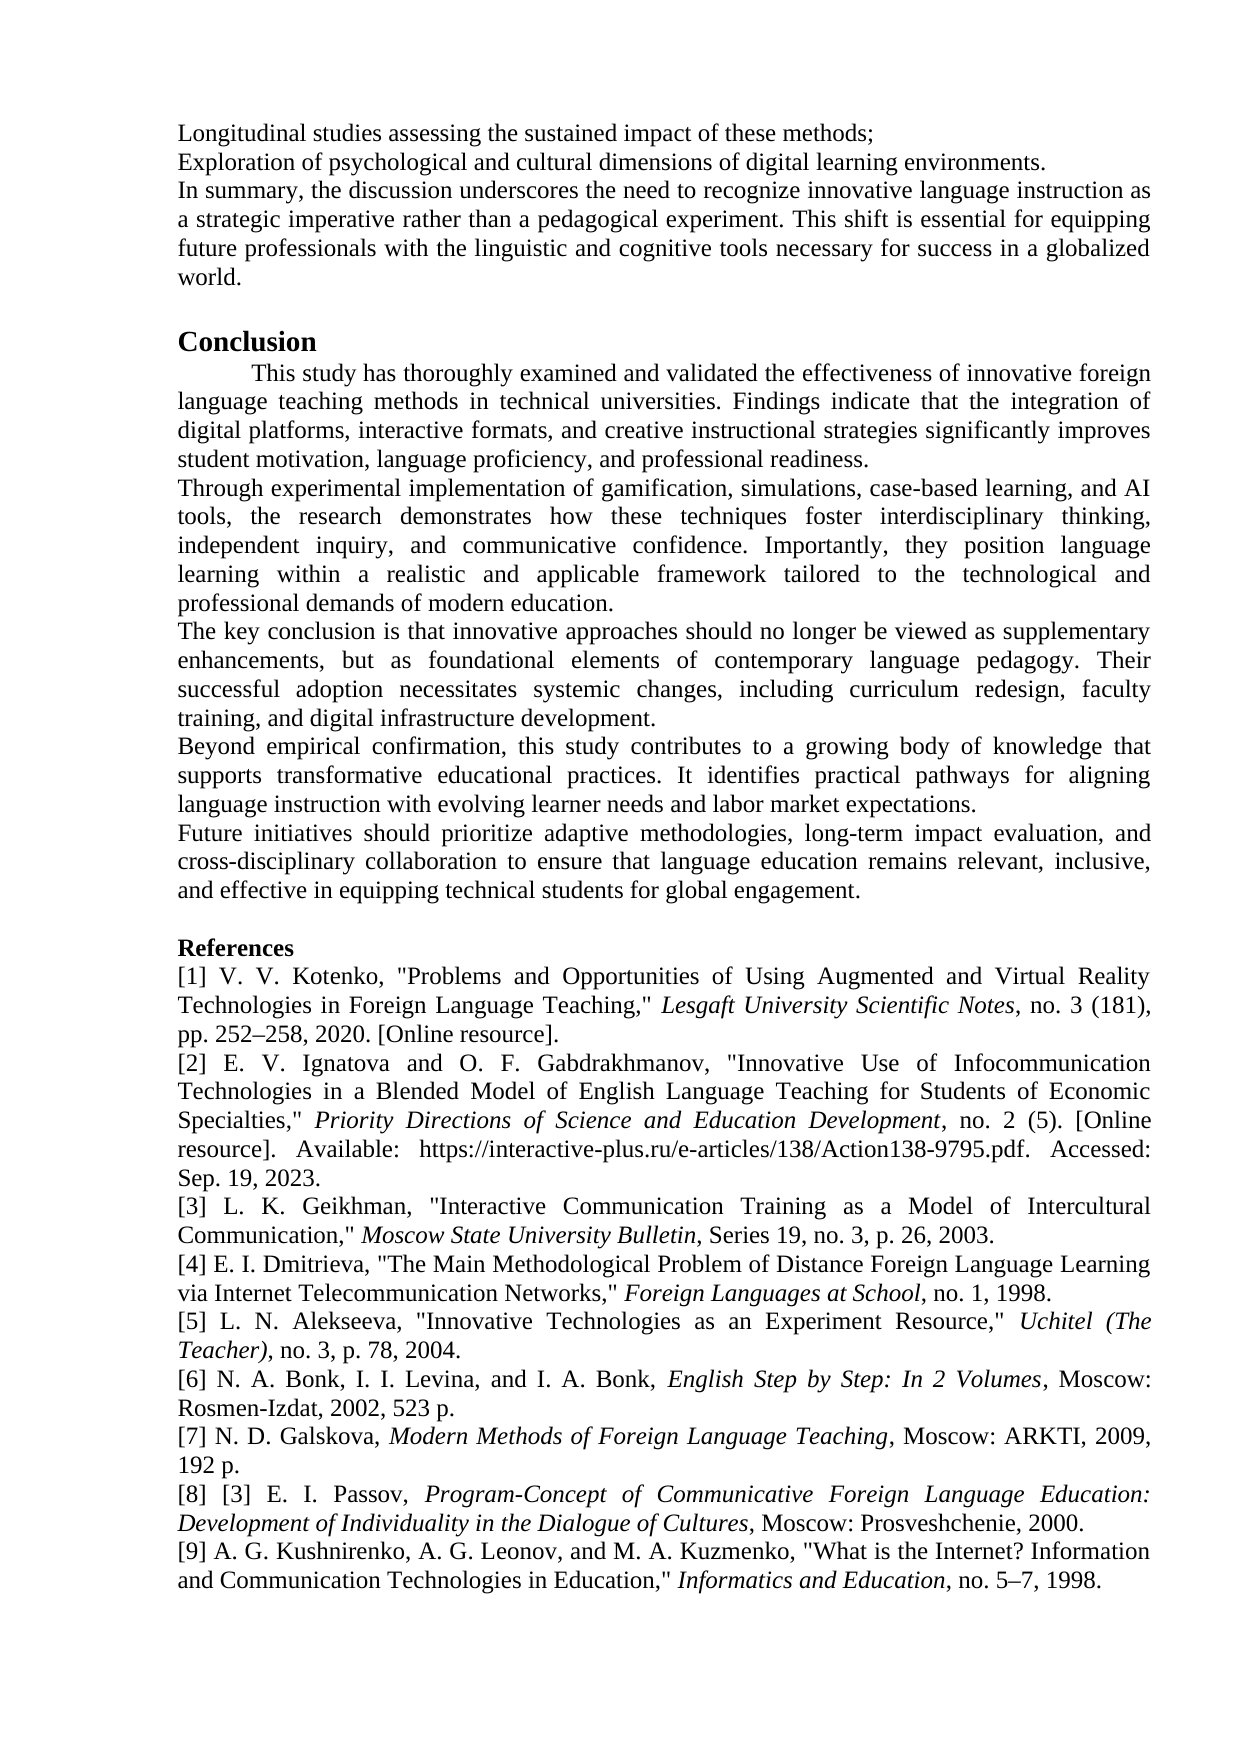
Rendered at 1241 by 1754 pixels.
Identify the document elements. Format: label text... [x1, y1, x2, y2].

text Conclusion [177, 324, 1152, 358]
text [9] A. G. Kushnirenko, A. G. Leonov, and M. A. Kuzmenko, "What is the Internet? Information and Communication Technologies in Education," Informatics and Education, no. 5–7, 1998. [177, 1536, 1152, 1594]
text [7] N. D. Galskova, Modern Methods of Foreign Language Teaching, Moscow: ARKTI, 2009, 192 p. [177, 1421, 1152, 1479]
text The key conclusion is that innovative approaches should no longer be viewed as supplementary enhancements, but as foundational elements of contemporary language pedagogy. Their successful adoption necessitates systemic changes, including curriculum redesign, faculty training, and digital infrastructure development. [177, 616, 1152, 731]
text [2] E. V. Ignatova and O. F. Gabdrakhmanov, "Innovative Use of Infocommunication Technologies in a Blended Model of English Language Teaching for Students of Economic Specialties," Priority Directions of Science and Education Development, no. 2 (5). [Online resource]. Available: https://interactive-plus.ru/e-articles/138/Action138-9795.pdf. Accessed: Sep. 19, 2023. [177, 1048, 1152, 1191]
text Future initiatives should prioritize adaptive methodologies, long-term impact evaluation, and cross-disciplinary collaboration to ensure that language education remains relevant, inclusive, and effective in equipping technical students for global engagement. [177, 818, 1152, 904]
text [6] N. A. Bonk, I. I. Levina, and I. A. Bonk, English Step by Step: In 2 Volumes, Moscow: Rosmen-Izdat, 2002, 523 p. [177, 1364, 1152, 1421]
text [4] E. I. Dmitrieva, "The Main Methodological Problem of Distance Foreign Language Learning via Internet Telecommunication Networks," Foreign Languages at School, no. 1, 1998. [177, 1249, 1152, 1306]
text Beyond empirical confirmation, this study contributes to a growing body of knowledge that supports transformative educational practices. It identifies practical pathways for aligning language instruction with evolving learner needs and labor market expectations. [177, 731, 1152, 818]
text [3] L. K. Geikhman, "Interactive Communication Training as a Model of Intercultural Communication," Moscow State University Bulletin, Series 19, no. 3, p. 26, 2003. [177, 1191, 1152, 1249]
text Exploration of psychological and cultural dimensions of digital learning environments. [177, 147, 1152, 176]
text This study has thoroughly examined and validated the effectiveness of innovative foreign language teaching methods in technical universities. Findings indicate that the integration of digital platforms, interactive formats, and creative instructional strategies significantly improves student motivation, language proficiency, and professional readiness. [177, 358, 1152, 473]
text [5] L. N. Alekseeva, "Innovative Technologies as an Experiment Resource," Uchitel (The Teacher), no. 3, p. 78, 2004. [177, 1306, 1152, 1364]
text [1] V. V. Kotenko, "Problems and Opportunities of Using Augmented and Virtual Reality Technologies in Foreign Language Teaching," Lesgaft University Scientific Notes, no. 3 (181), pp. 252–258, 2020. [Online resource]. [177, 961, 1152, 1048]
text In summary, the discussion underscores the need to recognize innovative language instruction as a strategic imperative rather than a pedagogical experiment. This shift is essential for equipping future professionals with the linguistic and cognitive tools necessary for success in a globalized world. [177, 176, 1152, 291]
text References [177, 933, 1152, 961]
text [8] [3] E. I. Passov, Program-Concept of Communicative Foreign Language Education: Development of Individuality in the Dialogue of Cultures, Moscow: Prosveshchenie, 2000. [177, 1479, 1152, 1536]
text Through experimental implementation of gamification, simulations, case-based learning, and AI tools, the research demonstrates how these techniques foster interdisciplinary thinking, independent inquiry, and communicative confidence. Importantly, they position language learning within a realistic and applicable framework tailored to the technological and professional demands of modern education. [177, 473, 1152, 616]
text Longitudinal studies assessing the sustained impact of these methods; [177, 118, 1152, 147]
